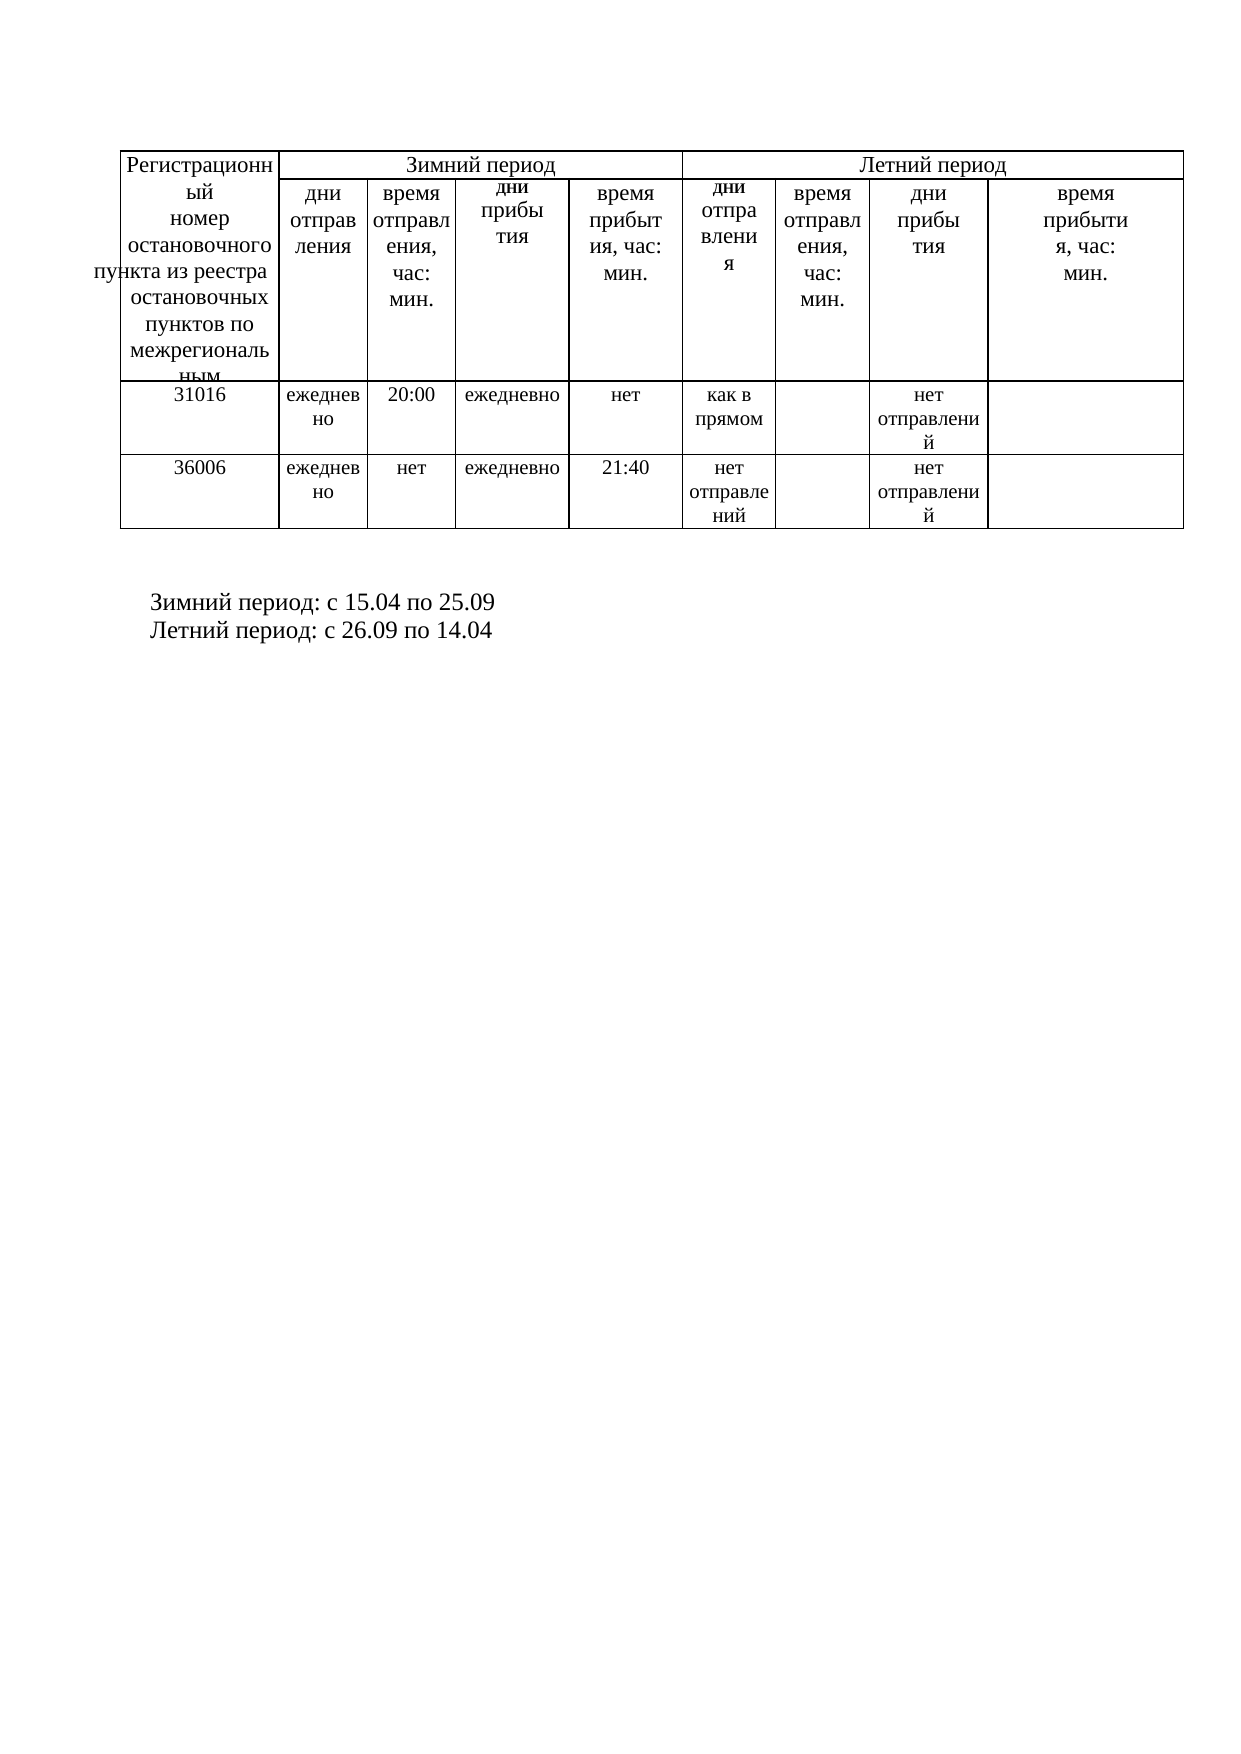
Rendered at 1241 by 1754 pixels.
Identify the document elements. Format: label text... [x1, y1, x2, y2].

table_cell дни прибы тия [870, 180, 987, 380]
table_cell ежедневно [456, 382, 568, 454]
table_cell ежедневно [280, 455, 367, 527]
table_cell нет [368, 455, 455, 527]
table_cell время прибыти я, час: мин. [989, 180, 1183, 380]
table_cell 31016 [121, 382, 278, 454]
table_cell время прибыт ия, час: мин. [570, 180, 682, 380]
table_cell ежедневно [280, 382, 367, 454]
text Зимний период: с 15.04 по 25.09 [150, 587, 1090, 615]
table_cell 36006 [121, 455, 278, 527]
table_cell ежедневно [456, 455, 568, 527]
table_cell нет [570, 382, 682, 454]
table_cell [776, 455, 869, 527]
table_cell дни отправ ления [280, 180, 367, 380]
table_cell нет отправлений [870, 455, 987, 527]
table_cell [989, 455, 1183, 527]
table_cell ДНИ прибы тия [456, 180, 568, 380]
table_cell [776, 382, 869, 454]
table_cell нет отправлений [870, 382, 987, 454]
table_cell 21:40 [570, 455, 682, 527]
table_cell нет отправлений [683, 455, 775, 527]
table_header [121, 152, 278, 380]
table_cell время отправл ения, час: мин. [776, 180, 869, 380]
table_cell [989, 382, 1183, 454]
table_header Летний период [683, 152, 1183, 178]
table_cell 20:00 [368, 382, 455, 454]
table_cell ДНИ отпра влени я [683, 180, 775, 380]
table_cell время отправл ения, час: мин. [368, 180, 455, 380]
table_header Зимний период [280, 152, 682, 178]
table_cell как в прямом [683, 382, 775, 454]
text Летний период: с 26.09 по 14.04 [150, 615, 1090, 644]
